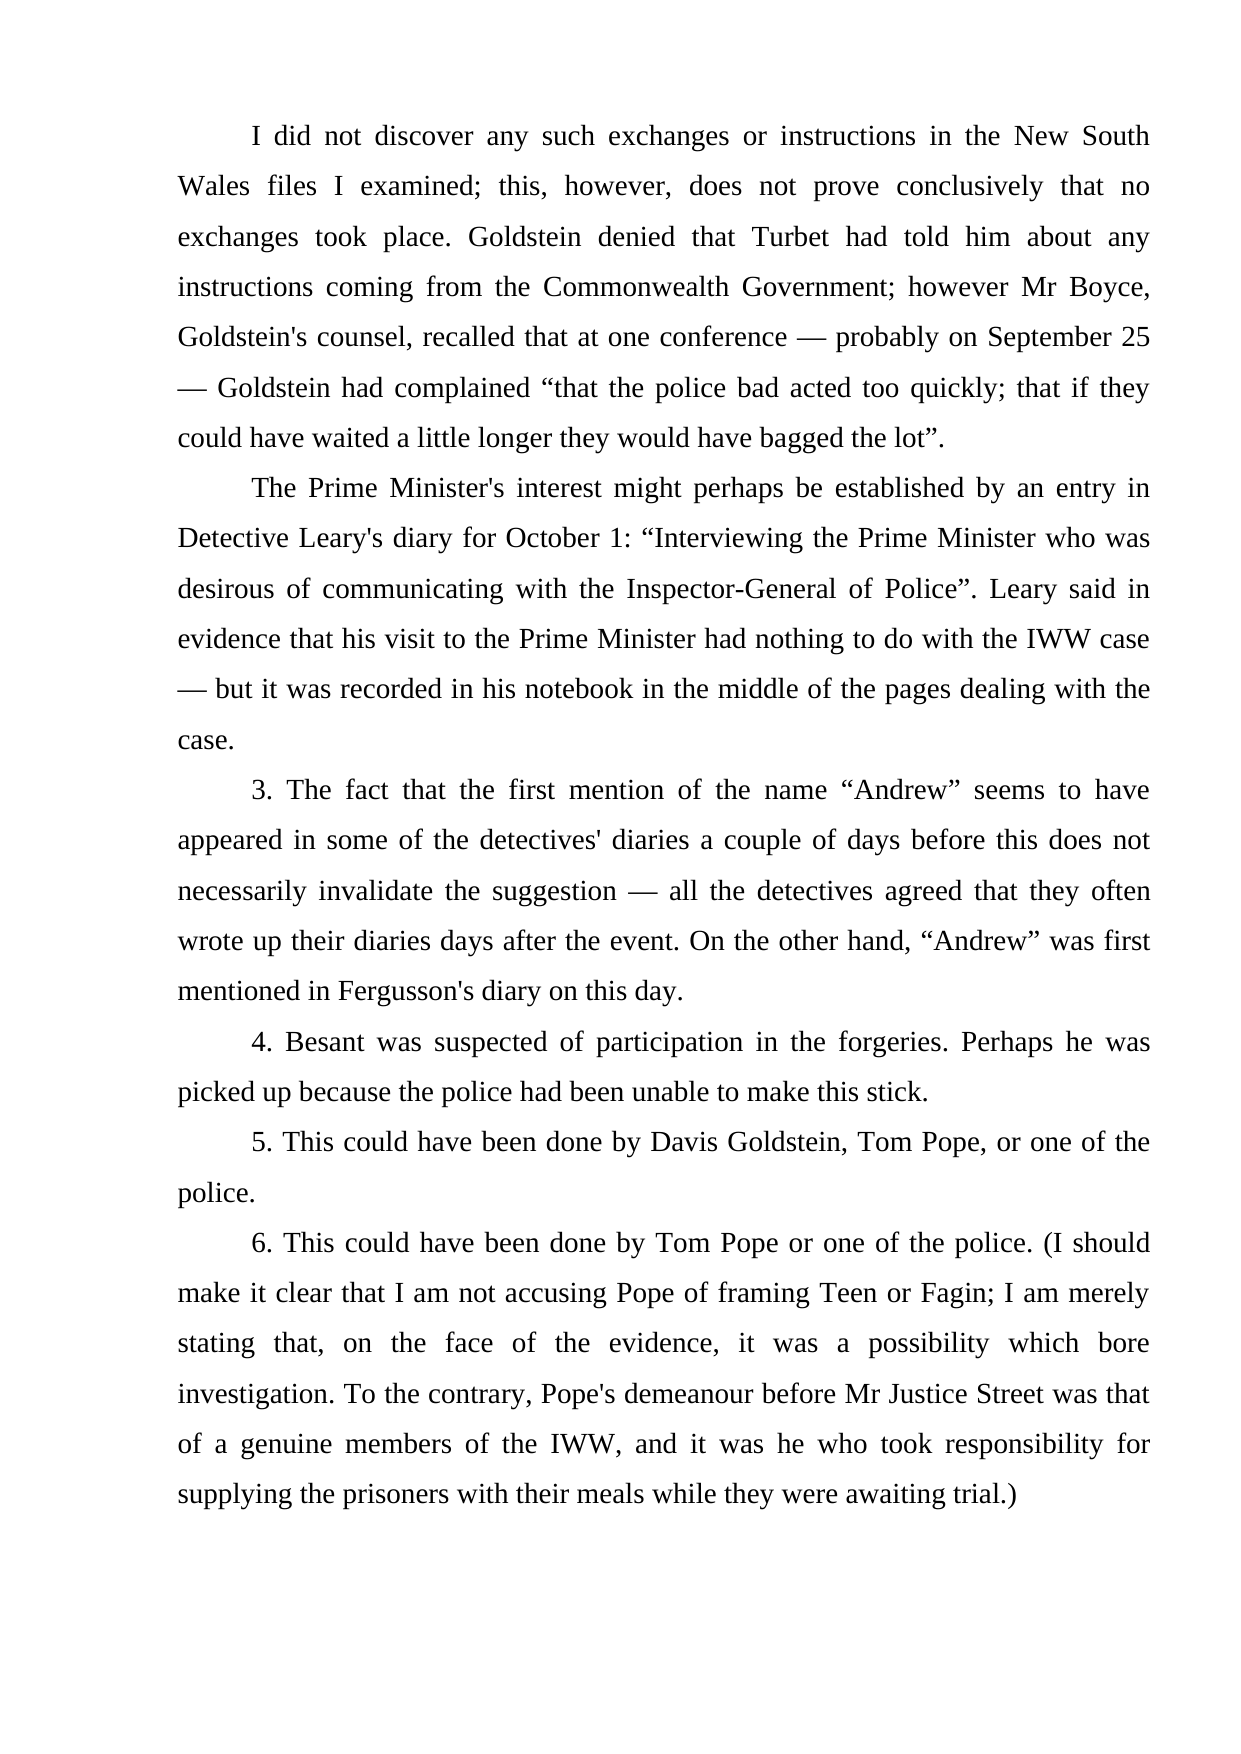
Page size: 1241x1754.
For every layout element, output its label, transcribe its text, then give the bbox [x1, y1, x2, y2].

text I did not discover any such exchanges or instructions in the New South Wales files I examined; this, however, does not prove conclusively that no exchanges took place. Goldstein denied that Turbet had told him about any instructions coming from the Commonwealth Government; however Mr Boyce, Goldstein's counsel, recalled that at one conference — probably on September 25 — Goldstein had complained “that the police bad acted too quickly; that if they could have waited a little longer they would have bagged the lot”. [177, 118, 1152, 453]
text 5. This could have been done by Davis Goldstein, Tom Pope, or one of the police. [177, 1124, 1152, 1208]
text The Prime Minister's interest might perhaps be established by an entry in Detective Leary's diary for October 1: “Interviewing the Prime Minister who was desirous of communicating with the Inspector-General of Police”. Leary said in evidence that his visit to the Prime Minister had nothing to do with the IWW case — but it was recorded in his notebook in the middle of the pages dealing with the case. [177, 470, 1152, 755]
text 4. Besant was suspected of participation in the forgeries. Perhaps he was picked up because the police had been unable to make this stick. [177, 1024, 1152, 1108]
text 6. This could have been done by Tom Pope or one of the police. (I should make it clear that I am not accusing Pope of framing Teen or Fagin; I am merely stating that, on the face of the evidence, it was a possibility which bore investigation. To the contrary, Pope's demeanour before Mr Justice Street was that of a genuine members of the IWW, and it was he who took responsibility for supplying the prisoners with their meals while they were awaiting trial.) [177, 1225, 1152, 1510]
text 3. The fact that the first mention of the name “Andrew” seems to have appeared in some of the detectives' diaries a couple of days before this does not necessarily invalidate the suggestion — all the detectives agreed that they often wrote up their diaries days after the event. On the other hand, “Andrew” was first mentioned in Fergusson's diary on this day. [177, 772, 1152, 1007]
